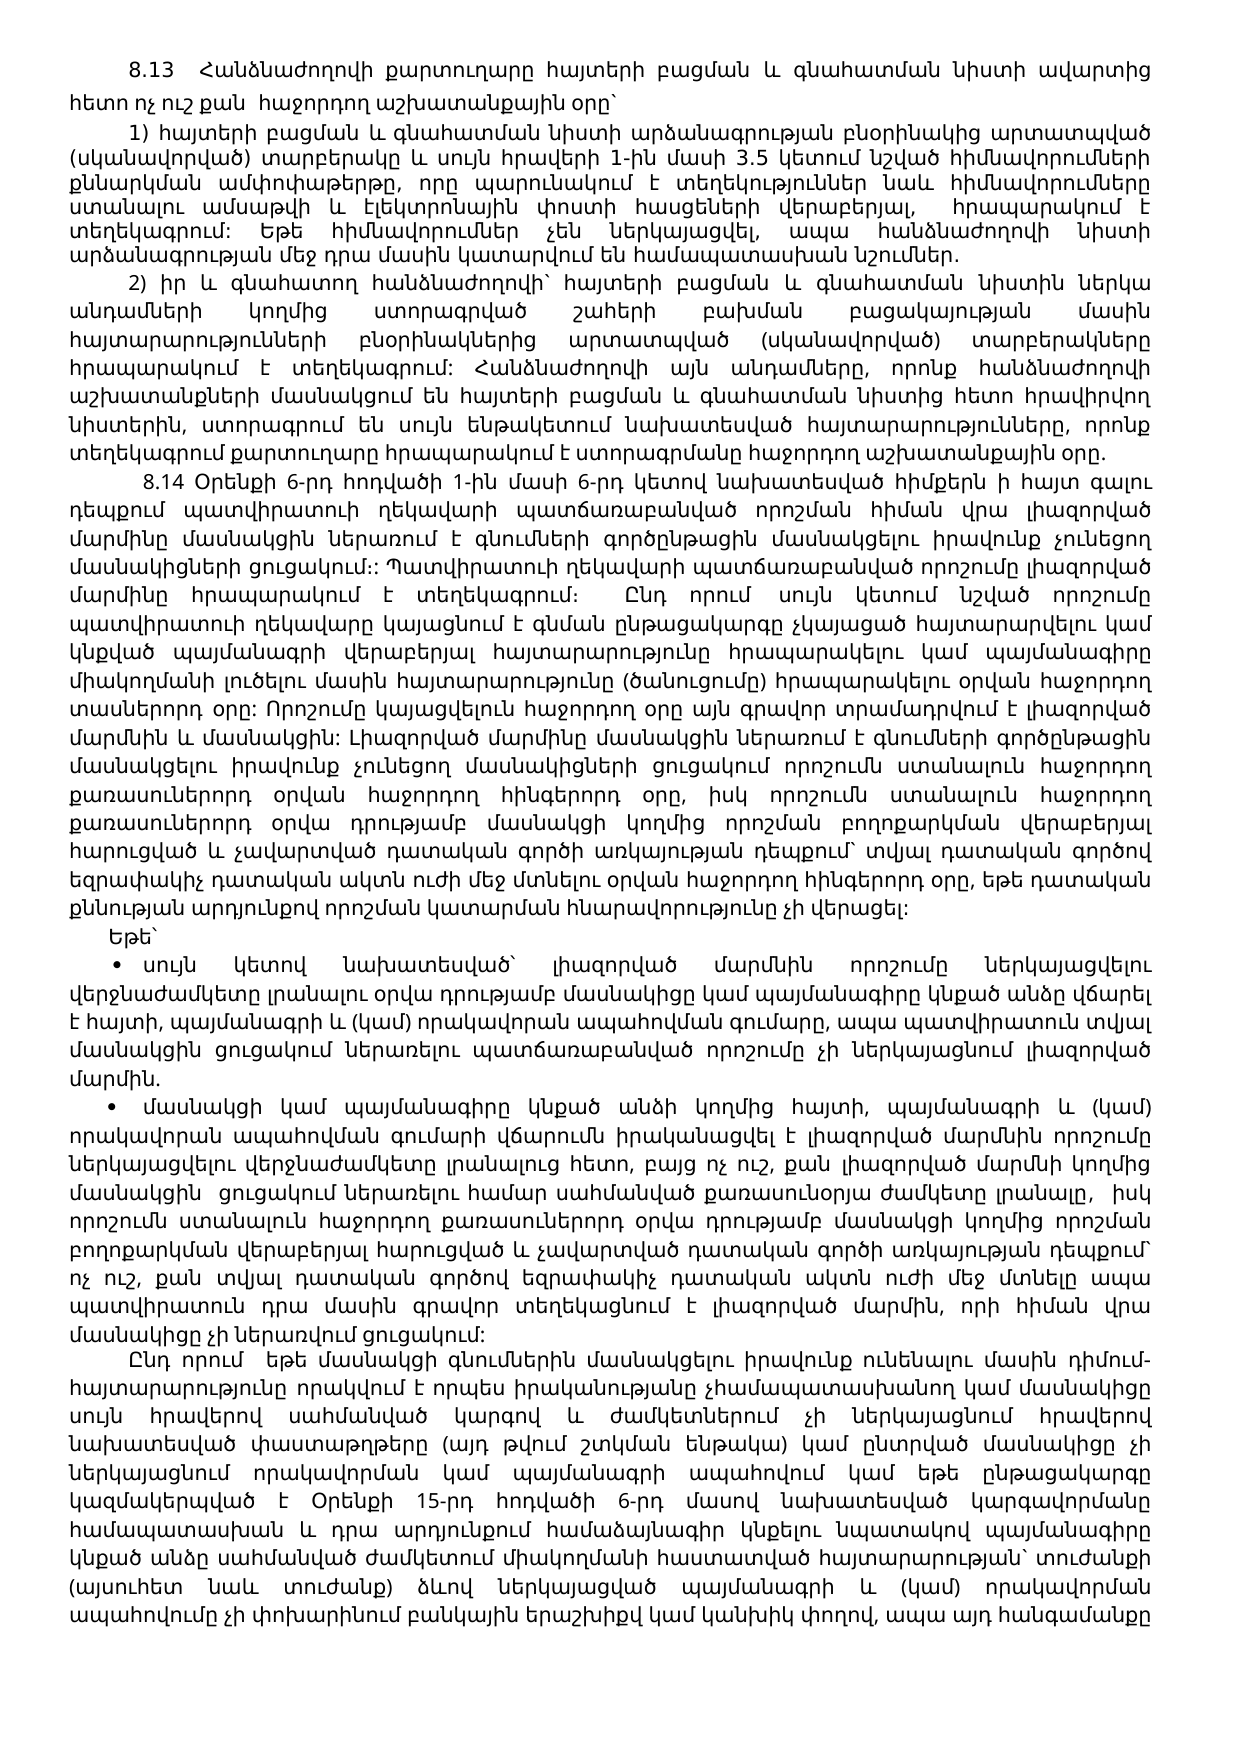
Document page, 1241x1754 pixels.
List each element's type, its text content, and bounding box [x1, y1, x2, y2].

text 2) իր և գնահատող հանձնաժողովի` հայտերի բացման և գնահատման նիստին ներկա անդամների կողմից ստորագրված շահերի բախման բացակայության մասին հայտարարությունների բնօրինակներից արտատպված (սկանավորված) տարբերակները հրապարակում է տեղեկագրում: Հանձնաժողովի այն անդամները, որոնք հանձնաժողովի աշխատանքների մասնակցում են հայտերի բացման և գնահատման նիստից հետո հրավիրվող նիստերին, ստորագրում են սույն ենթակետում նախատեսված հայտարարությունները, որոնք տեղեկագրում քարտուղարը հրապարակում է ստորագրմանը հաջորդող աշխատանքային օրը. [69, 268, 1152, 467]
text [69, 1348, 1152, 1629]
text 8.13 Հանձնաժողովի քարտուղարը հայտերի բացման և գնահատման նիստի ավարտից հետո ոչ ուշ քան հաջորդող աշխատանքային օրը` [69, 56, 1152, 118]
text 1) հայտերի բացման և գնահատման նիստի արձանագրության բնօրինակից արտատպված (սկանավորված) տարբերակը և սույն հրավերի 1-ին մասի 3.5 կետում նշված հիմնավորումների քննարկման ամփոփաթերթը, որը պարունակում է տեղեկություններ նաև հիմնավորումները ստանալու ամսաթվի և էլեկտրոնային փոստի հասցեների վերաբերյալ, հրապարակում է տեղեկագրում: Եթե հիմնավորումներ չեն ներկայացվել, ապա հանձնաժողովի նիստի արձանագրության մեջ դրա մասին կատարվում են համապատասխան նշումներ. [69, 118, 1152, 268]
list մասնակցի կամ պայմանագիրը կնքած անձի կողմից հայտի, պայմանագրի և (կամ) որակավորան ապահովման գումարի վճարումն իրականացվել է լիազորված մարմնին որոշումը ներկայացվելու վերջնաժամկետը լրանալուց հետո, բայց ոչ ուշ, քան լիազորված մարմնի կողմից մասնակցին ցուցակում ներառելու համար սահմանված քառասունօրյա ժամկետը լրանալը, իսկ որոշումն ստանալուն հաջորդող քառասուներորդ օրվա դրությամբ մասնակցի կողմից որոշման բողոքարկման վերաբերյալ հարուցված և չավարտված դատական գործի առկայության դեպքում` ոչ ուշ, քան տվյալ դատական գործով եզրափակիչ դատական ակտն ուժի մեջ մտնելը ապա պատվիրատուն դրա մասին գրավոր տեղեկացնում է լիազորված մարմին, որի հիման վրա մասնակիցը չի ներառվում ցուցակում: [69, 1092, 1152, 1348]
text Եթե՝ [69, 922, 1152, 950]
list սույն կետով նախատեսված՝ լիազորված մարմնին որոշումը ներկայացվելու վերջնաժամկետը լրանալու օրվա դրությամբ մասնակիցը կամ պայմանագիրը կնքած անձը վճարել է հայտի, պայմանագրի և (կամ) որակավորան ապահովման գումարը, ապա պատվիրատուն տվյալ մասնակցին ցուցակում ներառելու պատճառաբանված որոշումը չի ներկայացնում լիազորված մարմին. [69, 950, 1152, 1092]
text 8.14 Օրենքի 6-րդ հոդվածի 1-ին մասի 6-րդ կետով նախատեսված հիմքերն ի հայտ գալու դեպքում պատվիրատուի ղեկավարի պատճառաբանված որոշման հիման վրա լիազորված մարմինը մասնակցին ներառում է գնումների գործընթացին մասնակցելու իրավունք չունեցող մասնակիցների ցուցակում։: Պատվիրատուի ղեկավարի պատճառաբանված որոշումը լիազորված մարմինը հրապարակում է տեղեկագրում։ Ընդ որում սույն կետում նշված որոշումը պատվիրատուի ղեկավարը կայացնում է գնման ընթացակարգը չկայացած հայտարարվելու կամ կնքված պայմանագրի վերաբերյալ հայտարարությունը հրապարակելու կամ պայմանագիրը միակողմանի լուծելու մասին հայտարարությունը (ծանուցումը) հրապարակելու օրվան հաջորդող տասներորդ օրը: Որոշումը կայացվելուն հաջորդող օրը այն գրավոր տրամադրվում է լիազորված մարմնին և մասնակցին: Լիազորված մարմինը մասնակցին ներառում է գնումների գործընթացին մասնակցելու իրավունք չունեցող մասնակիցների ցուցակում որոշումն ստանալուն հաջորդող քառասուներորդ օրվան հաջորդող հինգերորդ օրը, իսկ որոշումն ստանալուն հաջորդող քառասուներորդ օրվա դրությամբ մասնակցի կողմից որոշման բողոքարկման վերաբերյալ հարուցված և չավարտված դատական գործի առկայության դեպքում` տվյալ դատական գործով եզրափակիչ դատական ակտն ուժի մեջ մտնելու օրվան հաջորդող հինգերորդ օրը, եթե դատական քննության արդյունքով որոշման կատարման հնարավորությունը չի վերացել: [69, 467, 1152, 922]
